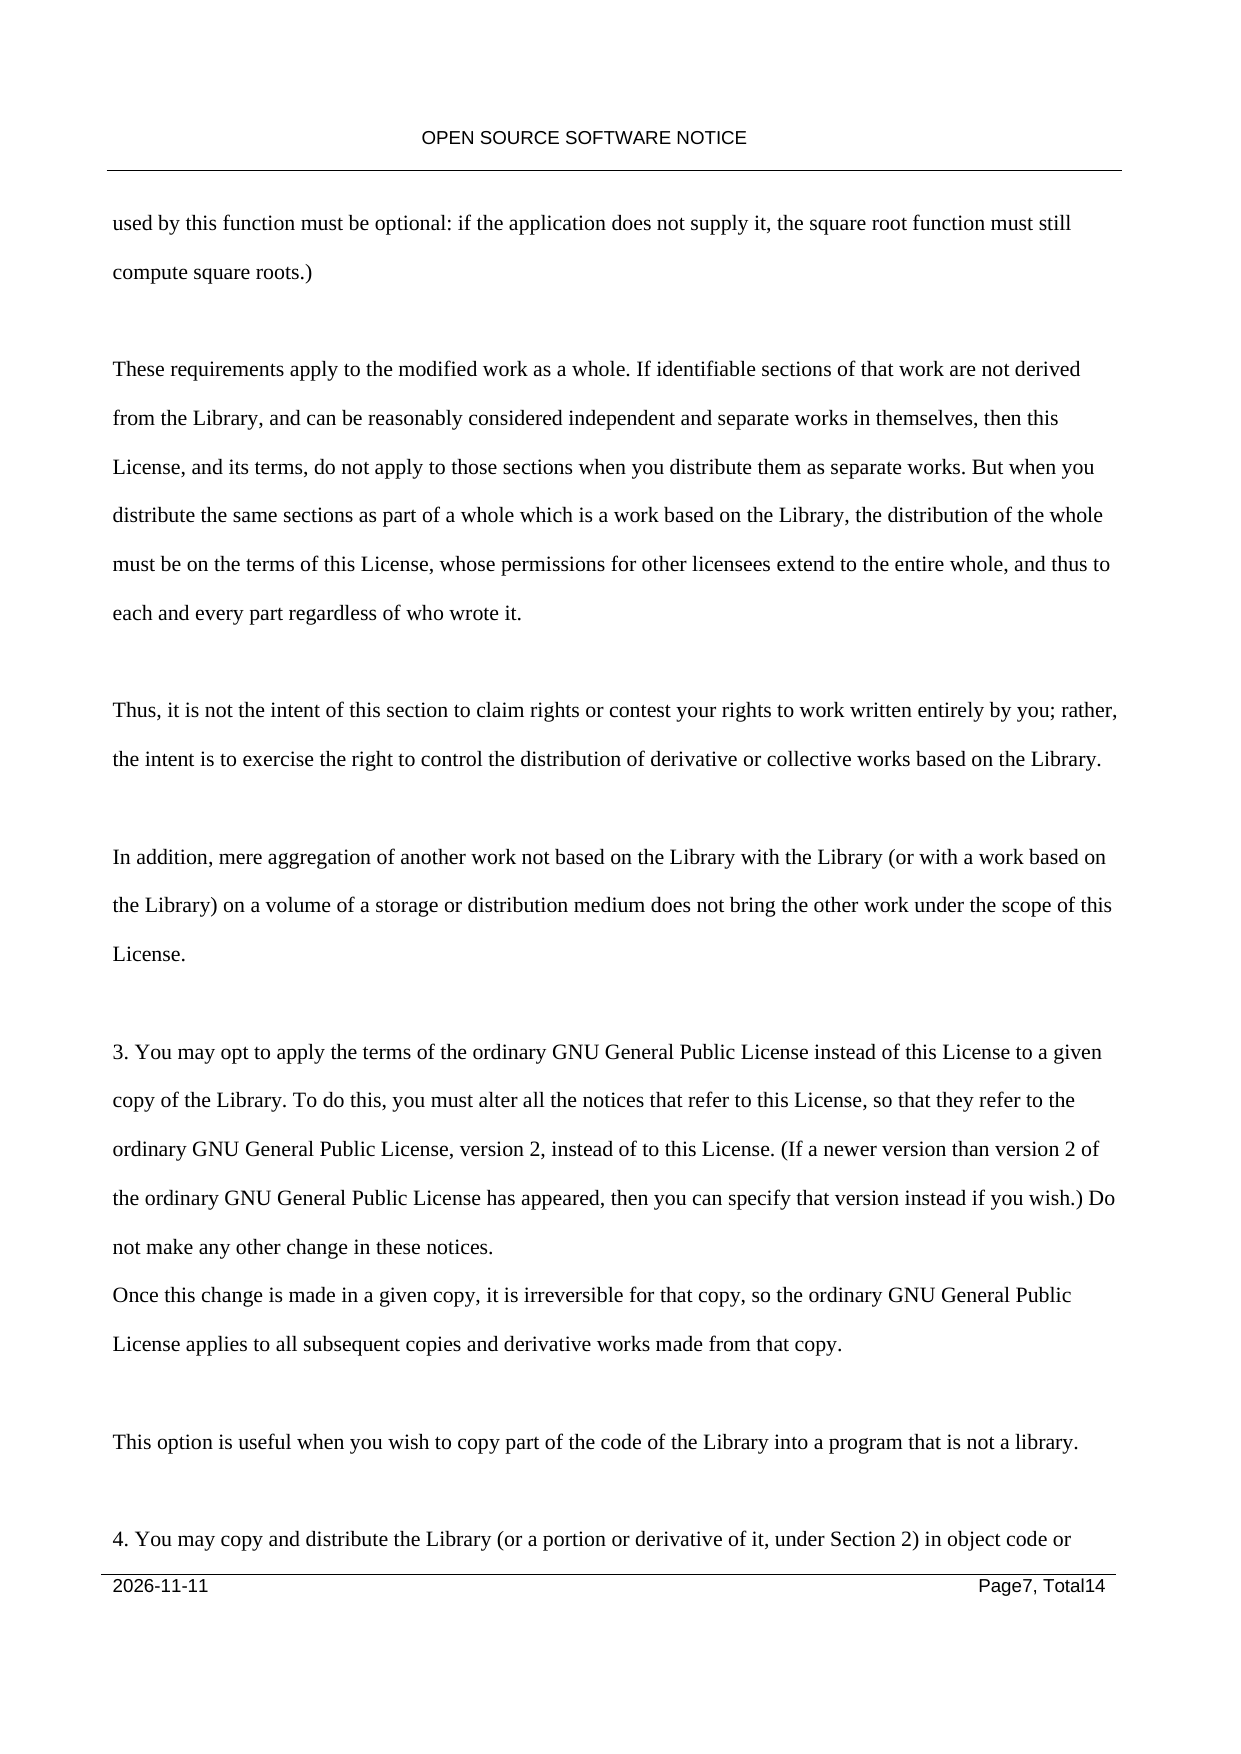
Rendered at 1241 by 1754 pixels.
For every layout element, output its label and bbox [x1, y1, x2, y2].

text [112, 206, 1128, 1555]
